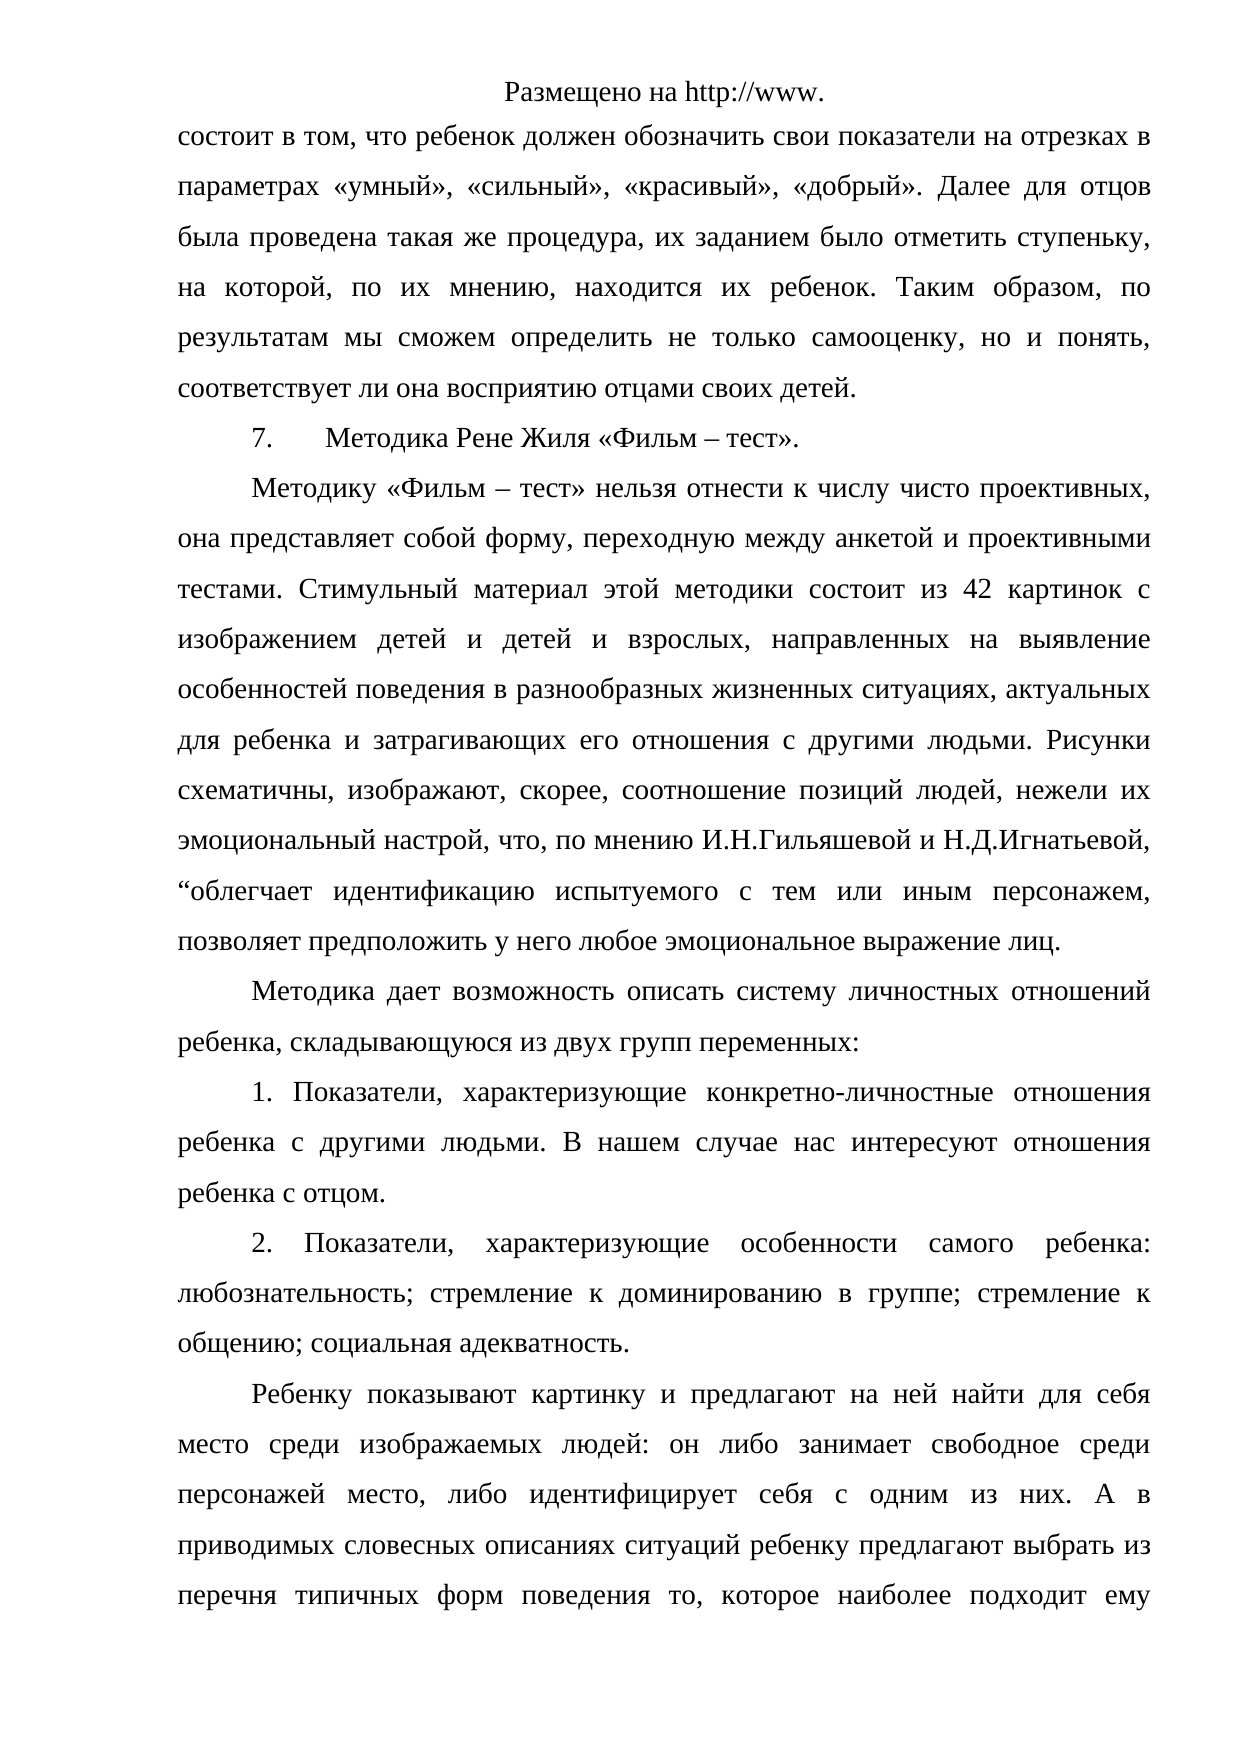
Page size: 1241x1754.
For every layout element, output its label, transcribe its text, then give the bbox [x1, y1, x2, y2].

text Методика дает возможность описать систему личностных отношений ребенка, складывающуюся из двух групп переменных: [177, 973, 1152, 1057]
list Методика Рене Жиля «Фильм – тест». [177, 420, 1152, 453]
list 2. Показатели, характеризующие особенности самого ребенка: любознательность; стремление к доминированию в группе; стремление к общению; социальная адекватность. [177, 1225, 1152, 1359]
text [177, 1376, 1152, 1611]
list Методику «Фильм – тест» нельзя отнести к числу чисто проективных, она представляет собой форму, переходную между анкетой и проективными тестами. Стимульный материал этой методики состоит из 42 картинок с изображением детей и детей и взрослых, направленных на выявление особенностей поведения в разнообразных жизненных ситуациях, актуальных для ребенка и затрагивающих его отношения с другими людьми. Рисунки схематичны, изображают, скорее, соотношение позиций людей, нежели их эмоциональный настрой, что, по мнению И.Н.Гильяшевой и Н.Д.Игнатьевой, “облегчает идентификацию испытуемого с тем или иным персонажем, позволяет предположить у него любое эмоциональное выражение лиц. [177, 470, 1152, 957]
list 1. Показатели, характеризующие конкретно-личностные отношения ребенка с другими людьми. В нашем случае нас интересуют отношения ребенка с отцом. [177, 1074, 1152, 1208]
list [177, 118, 1152, 403]
